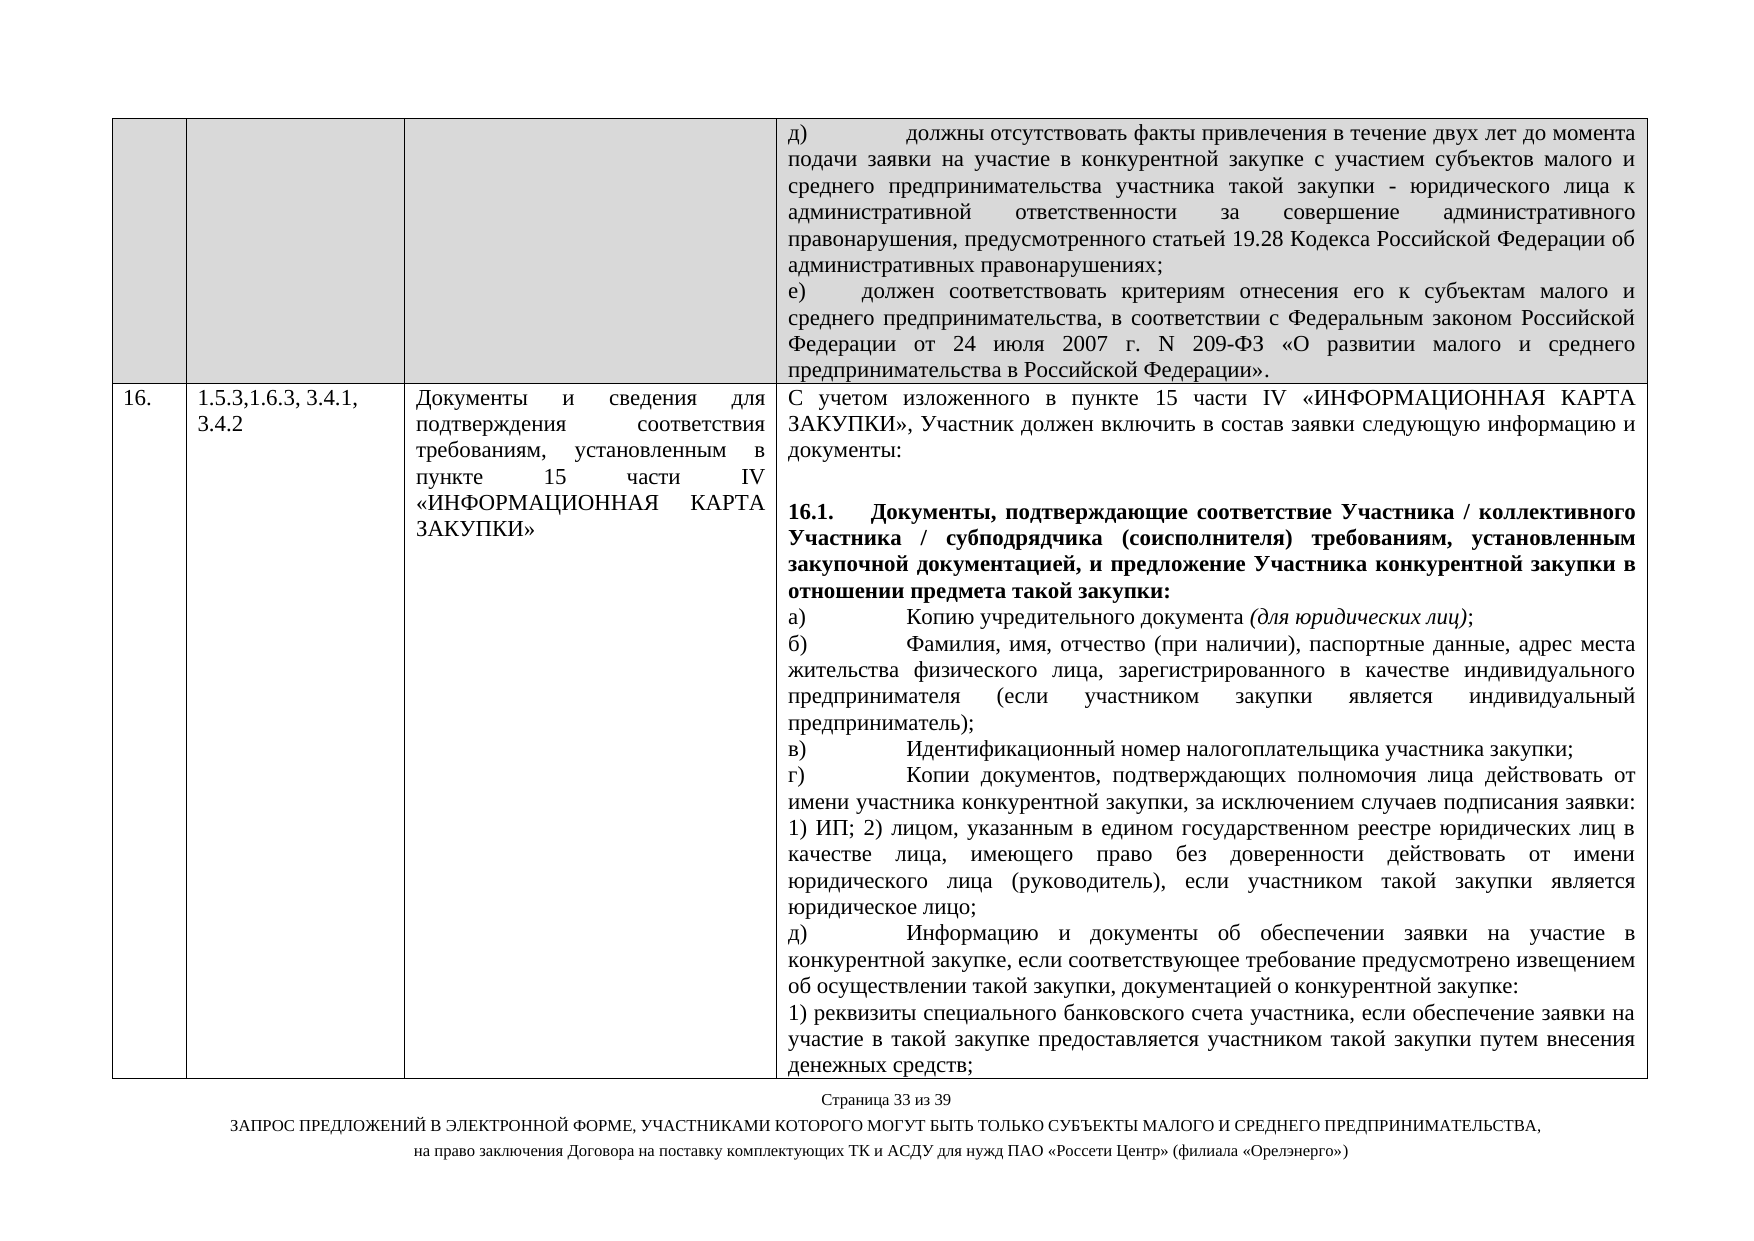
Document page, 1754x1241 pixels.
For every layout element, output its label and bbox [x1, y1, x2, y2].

table_cell [187, 384, 404, 1078]
table_cell [187, 119, 404, 383]
table_cell [113, 119, 186, 383]
table_cell [405, 119, 776, 383]
table_cell [777, 119, 1647, 383]
table_cell [777, 384, 1647, 1078]
table_cell [405, 384, 776, 1078]
table_cell [113, 384, 186, 1078]
